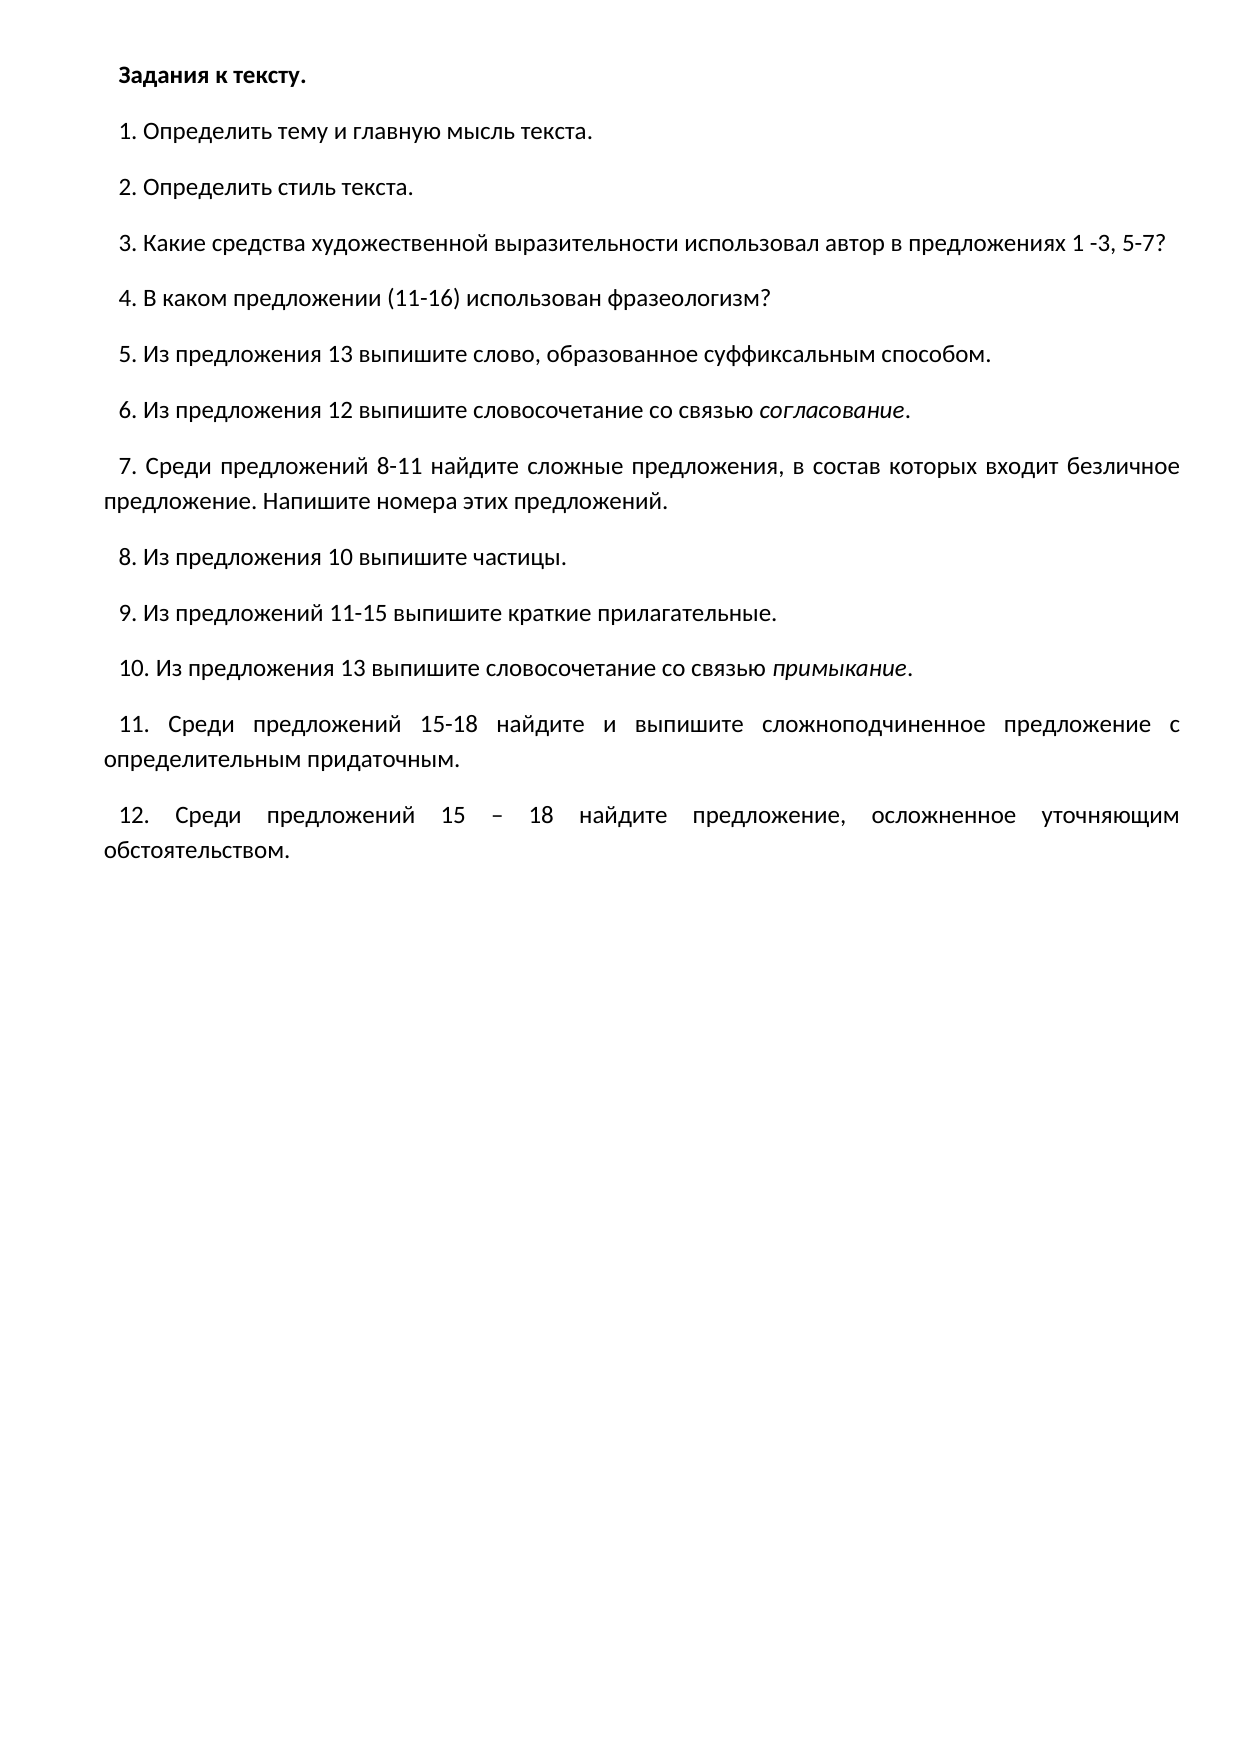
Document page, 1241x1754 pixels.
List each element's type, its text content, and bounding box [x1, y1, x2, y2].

text 11. Среди предложений 15-18 найдите и выпишите сложноподчиненное предложение с определительным придаточным. [103, 708, 1181, 774]
text 10. Из предложения 13 выпишите словосочетание со связью примыкание. [103, 652, 1181, 683]
text 1. Определить тему и главную мысль текста. [103, 115, 1181, 146]
text 8. Из предложения 10 выпишите частицы. [103, 541, 1181, 571]
text 7. Среди предложений 8-11 найдите сложные предложения, в состав которых входит безличное предложение. Напишите номера этих предложений. [103, 450, 1181, 516]
text 4. В каком предложении (11-16) использован фразеологизм? [103, 282, 1181, 313]
text 12. Среди предложений 15 – 18 найдите предложение, осложненное уточняющим обстоятельством. [103, 799, 1181, 865]
text 3. Какие средства художественной выразительности использовал автор в предложениях 1 -3, 5-7? [103, 227, 1181, 257]
text Задания к тексту. [103, 59, 1181, 90]
text 2. Определить стиль текста. [103, 171, 1181, 201]
text 6. Из предложения 12 выпишите словосочетание со связью согласование. [103, 394, 1181, 425]
text 9. Из предложений 11-15 выпишите краткие прилагательные. [103, 597, 1181, 627]
text 5. Из предложения 13 выпишите слово, образованное суффиксальным способом. [103, 338, 1181, 369]
